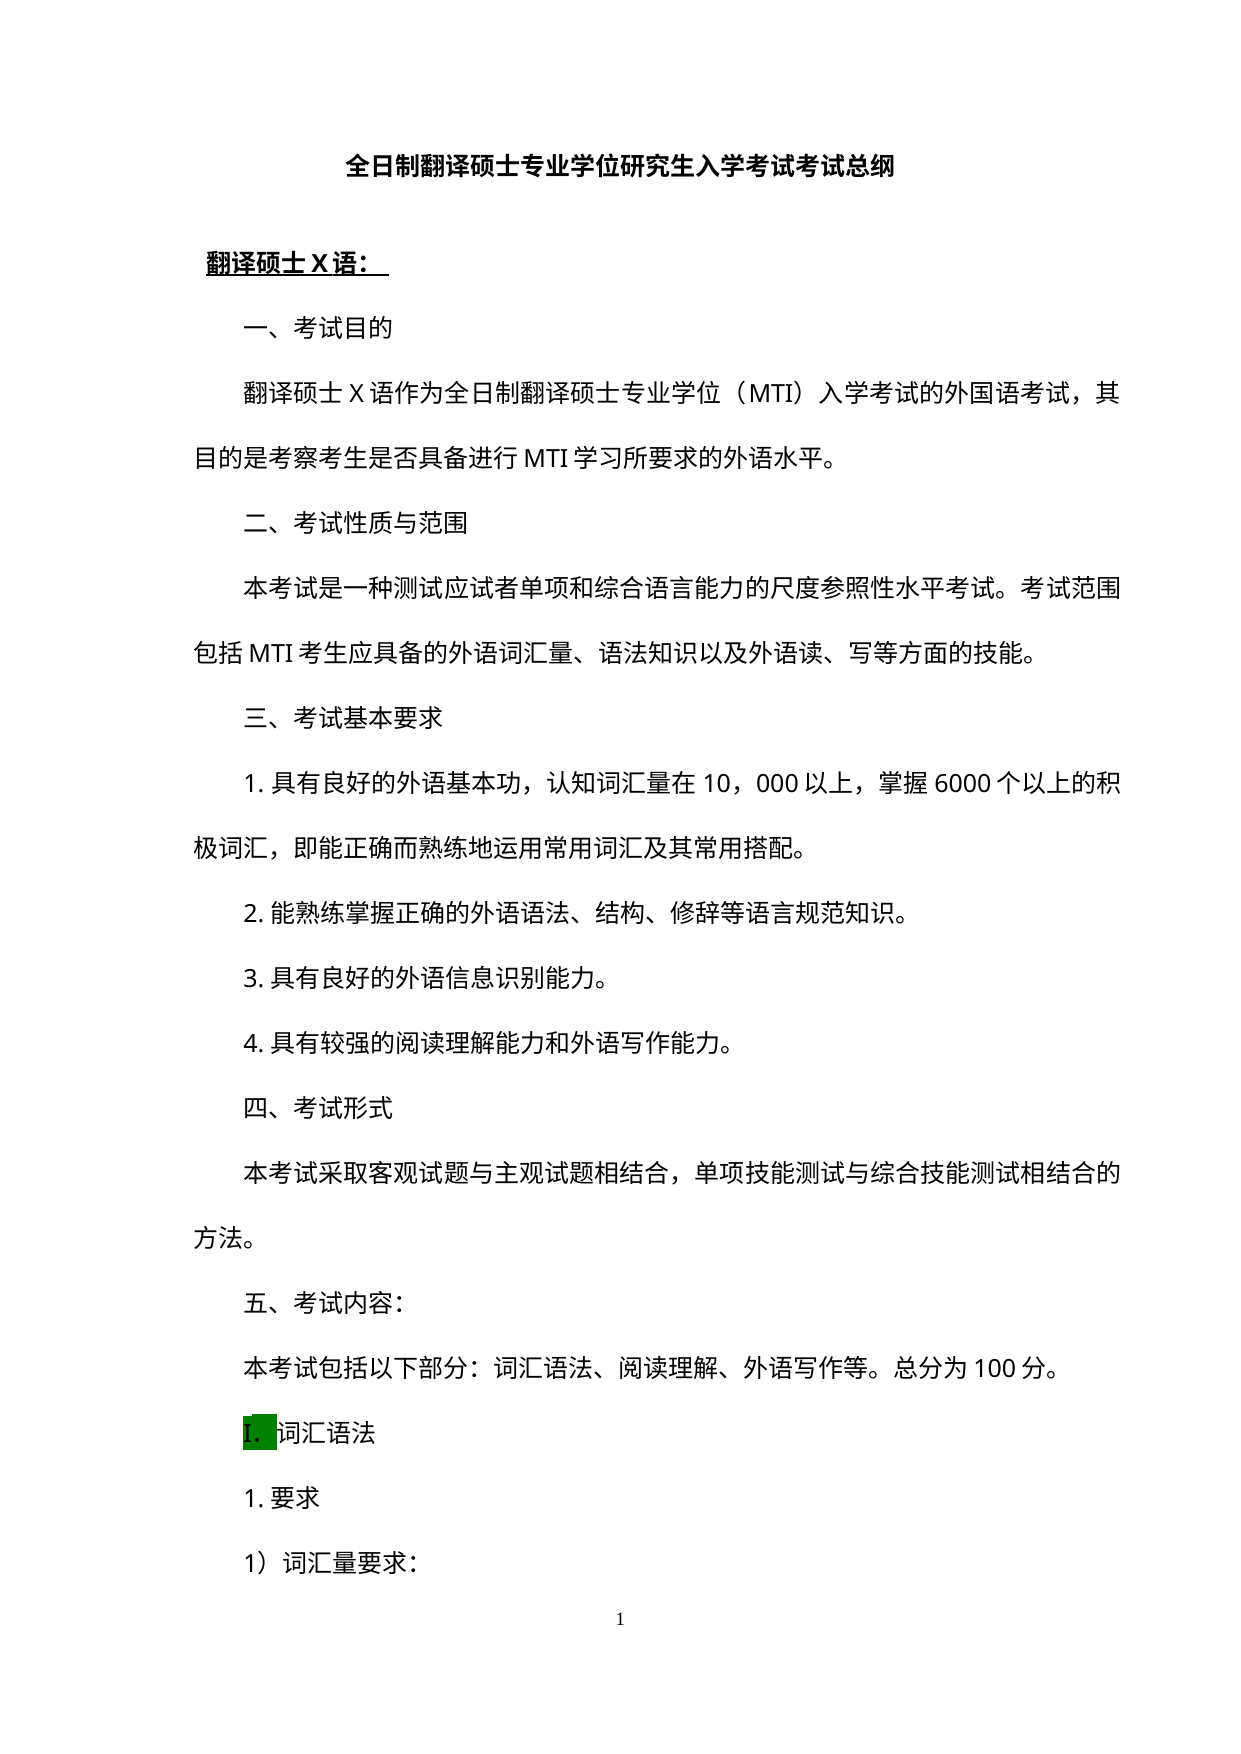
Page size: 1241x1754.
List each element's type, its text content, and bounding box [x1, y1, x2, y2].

text 本考试采取客观试题与主观试题相结合，单项技能测试与综合技能测试相结合的方法。 [193, 1139, 1122, 1269]
text 1. 要求 [193, 1464, 1122, 1529]
text 五、考试内容： [193, 1269, 1122, 1334]
text 全日制翻译硕士专业学位研究生入学考试考试总纲 [118, 132, 1122, 197]
text 3. 具有良好的外语信息识别能力。 [193, 944, 1122, 1009]
text I．词汇语法 [193, 1399, 1122, 1464]
text 4. 具有较强的阅读理解能力和外语写作能力。 [193, 1009, 1122, 1074]
text 1）词汇量要求： [193, 1529, 1122, 1594]
text 三、考试基本要求 [193, 684, 1122, 749]
text 一、考试目的 [193, 294, 1122, 359]
text 二、考试性质与范围 [193, 489, 1122, 554]
text 本考试是一种测试应试者单项和综合语言能力的尺度参照性水平考试。考试范围包括MTI考生应具备的外语词汇量、语法知识以及外语读、写等方面的技能。 [193, 554, 1122, 684]
text 翻译硕士X语： [118, 229, 1122, 294]
text 1. 具有良好的外语基本功，认知词汇量在10，000以上，掌握6000个以上的积极词汇，即能正确而熟练地运用常用词汇及其常用搭配。 [193, 749, 1122, 879]
text 2. 能熟练掌握正确的外语语法、结构、修辞等语言规范知识。 [193, 879, 1122, 944]
text 翻译硕士X语作为全日制翻译硕士专业学位（MTI）入学考试的外国语考试，其目的是考察考生是否具备进行MTI学习所要求的外语水平。 [193, 359, 1122, 489]
text 本考试包括以下部分：词汇语法、阅读理解、外语写作等。总分为100分。 [193, 1334, 1122, 1399]
text 四、考试形式 [193, 1074, 1122, 1139]
